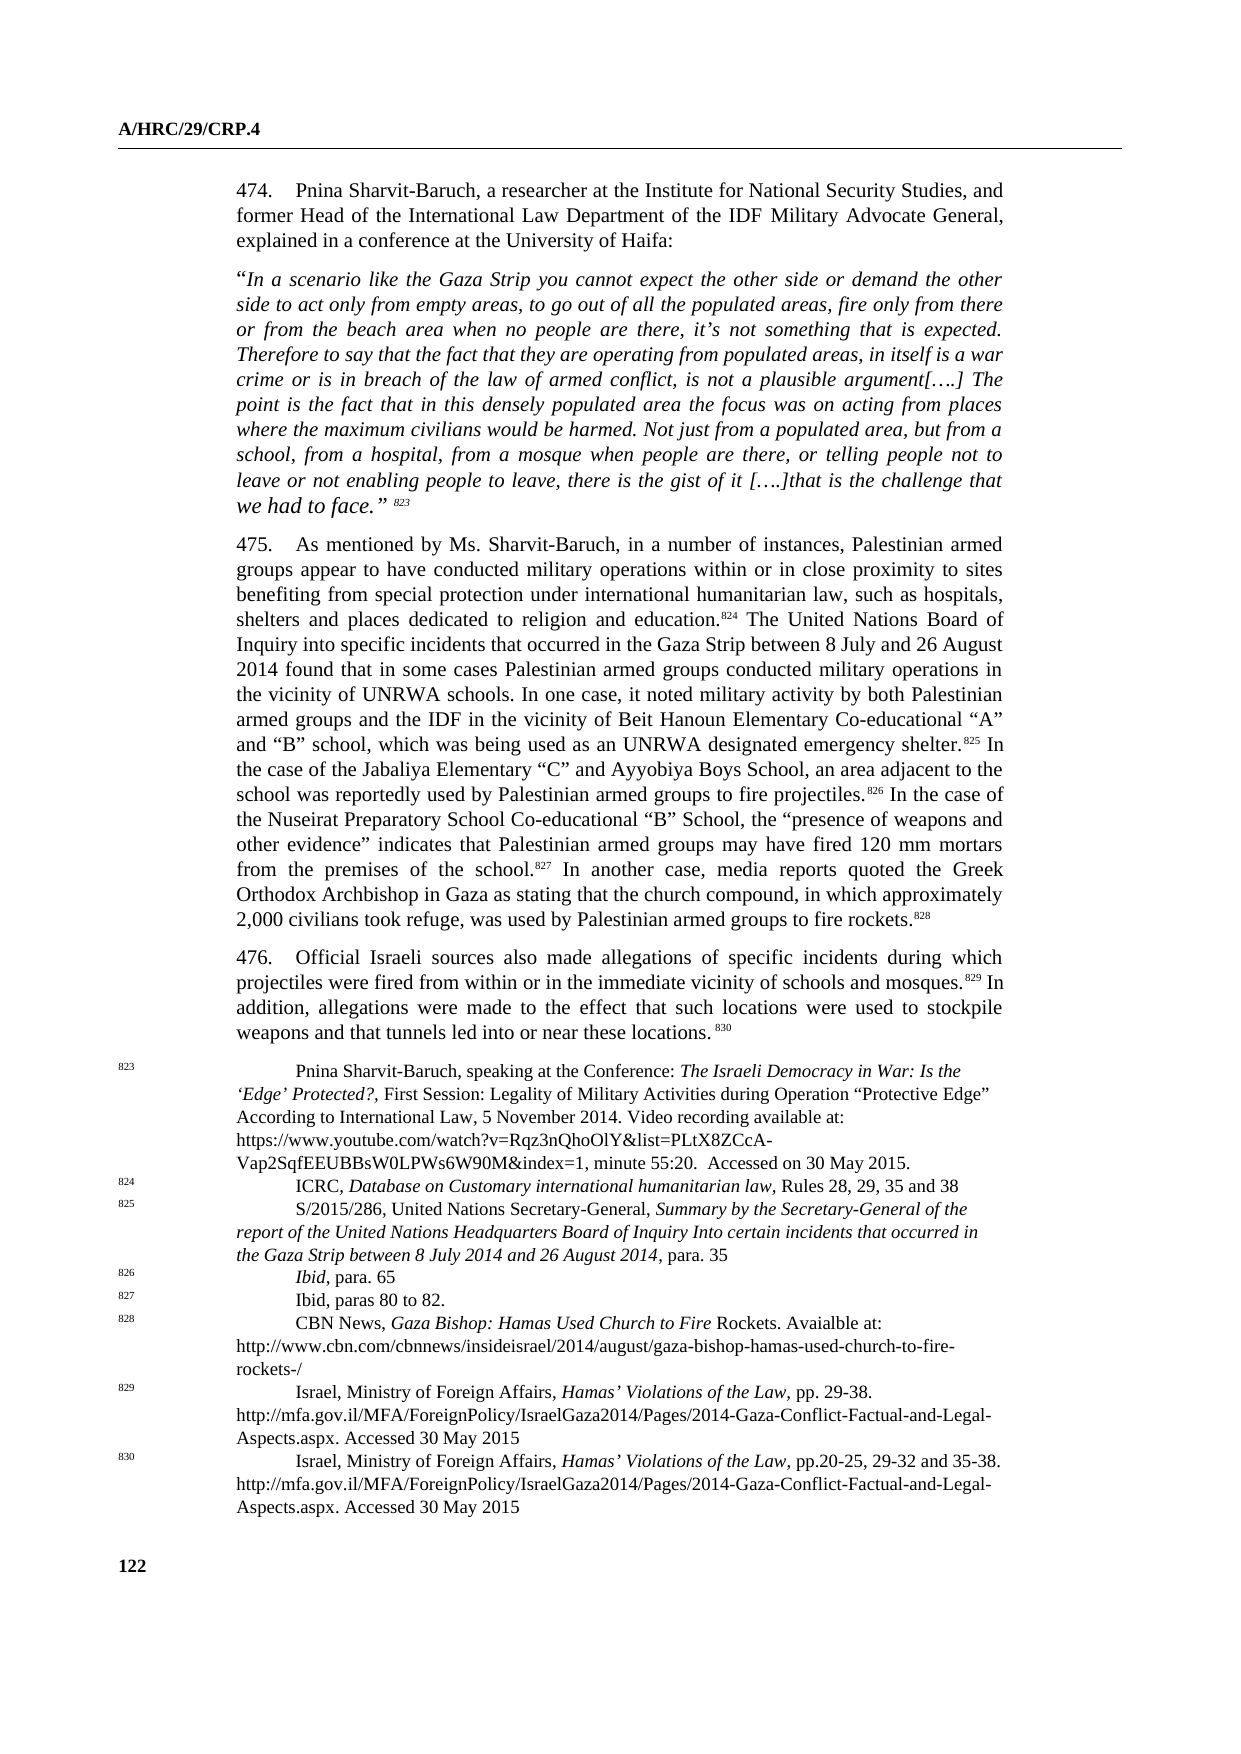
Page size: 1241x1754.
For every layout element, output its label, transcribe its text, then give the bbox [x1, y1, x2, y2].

text 475. As mentioned by Ms. Sharvit-Baruch, in a number of instances, Palestinian armed groups appear to have conducted military operations within or in close proximity to sites benefiting from special protection under international humanitarian law, such as hospitals, shelters and places dedicated to religion and education. The United Nations Board of Inquiry into specific incidents that occurred in the Gaza Strip between 8 July and 26 August 2014 found that in some cases Palestinian armed groups conducted military operations in the vicinity of UNRWA schools. In one case, it noted military activity by both Palestinian armed groups and the IDF in the vicinity of Beit Hanoun Elementary Co-educational “A” and “B” school, which was being used as an UNRWA designated emergency shelter. In the case of the Jabaliya Elementary “C” and Ayyobiya Boys School, an area adjacent to the school was reportedly used by Palestinian armed groups to fire projectiles. In the case of the Nuseirat Preparatory School Co-educational “B” School, the “presence of weapons and other evidence” indicates that Palestinian armed groups may have fired 120 mm mortars from the premises of the school. In another case, media reports quoted the Greek Orthodox Archbishop in Gaza as stating that the church compound, in which approximately 2,000 civilians took refuge, was used by Palestinian armed groups to fire rockets. [236, 531, 1004, 931]
text 476. Official Israeli sources also made allegations of specific incidents during which projectiles were fired from within or in the immediate vicinity of schools and mosques. In addition, allegations were made to the effect that such locations were used to stockpile weapons and that tunnels led into or near these locations. [236, 944, 1004, 1044]
text 474. Pnina Sharvit-Baruch, a researcher at the Institute for National Security Studies, and former Head of the International Law Department of the IDF Military Advocate General, explained in a conference at the University of Haifa: [236, 177, 1004, 252]
text “In a scenario like the Gaza Strip you cannot expect the other side or demand the other side to act only from empty areas, to go out of all the populated areas, fire only from there or from the beach area when no people are there, it’s not something that is expected. Therefore to say that the fact that they are operating from populated areas, in itself is a war crime or is in breach of the law of armed conflict, is not a plausible argument[….] The point is the fact that in this densely populated area the focus was on acting from places where the maximum civilians would be harmed. Not just from a populated area, but from a school, from a hospital, from a mosque when people are there, or telling people not to leave or not enabling people to leave, there is the gist of it [….]that is the challenge that we had to face.” [236, 265, 1004, 519]
